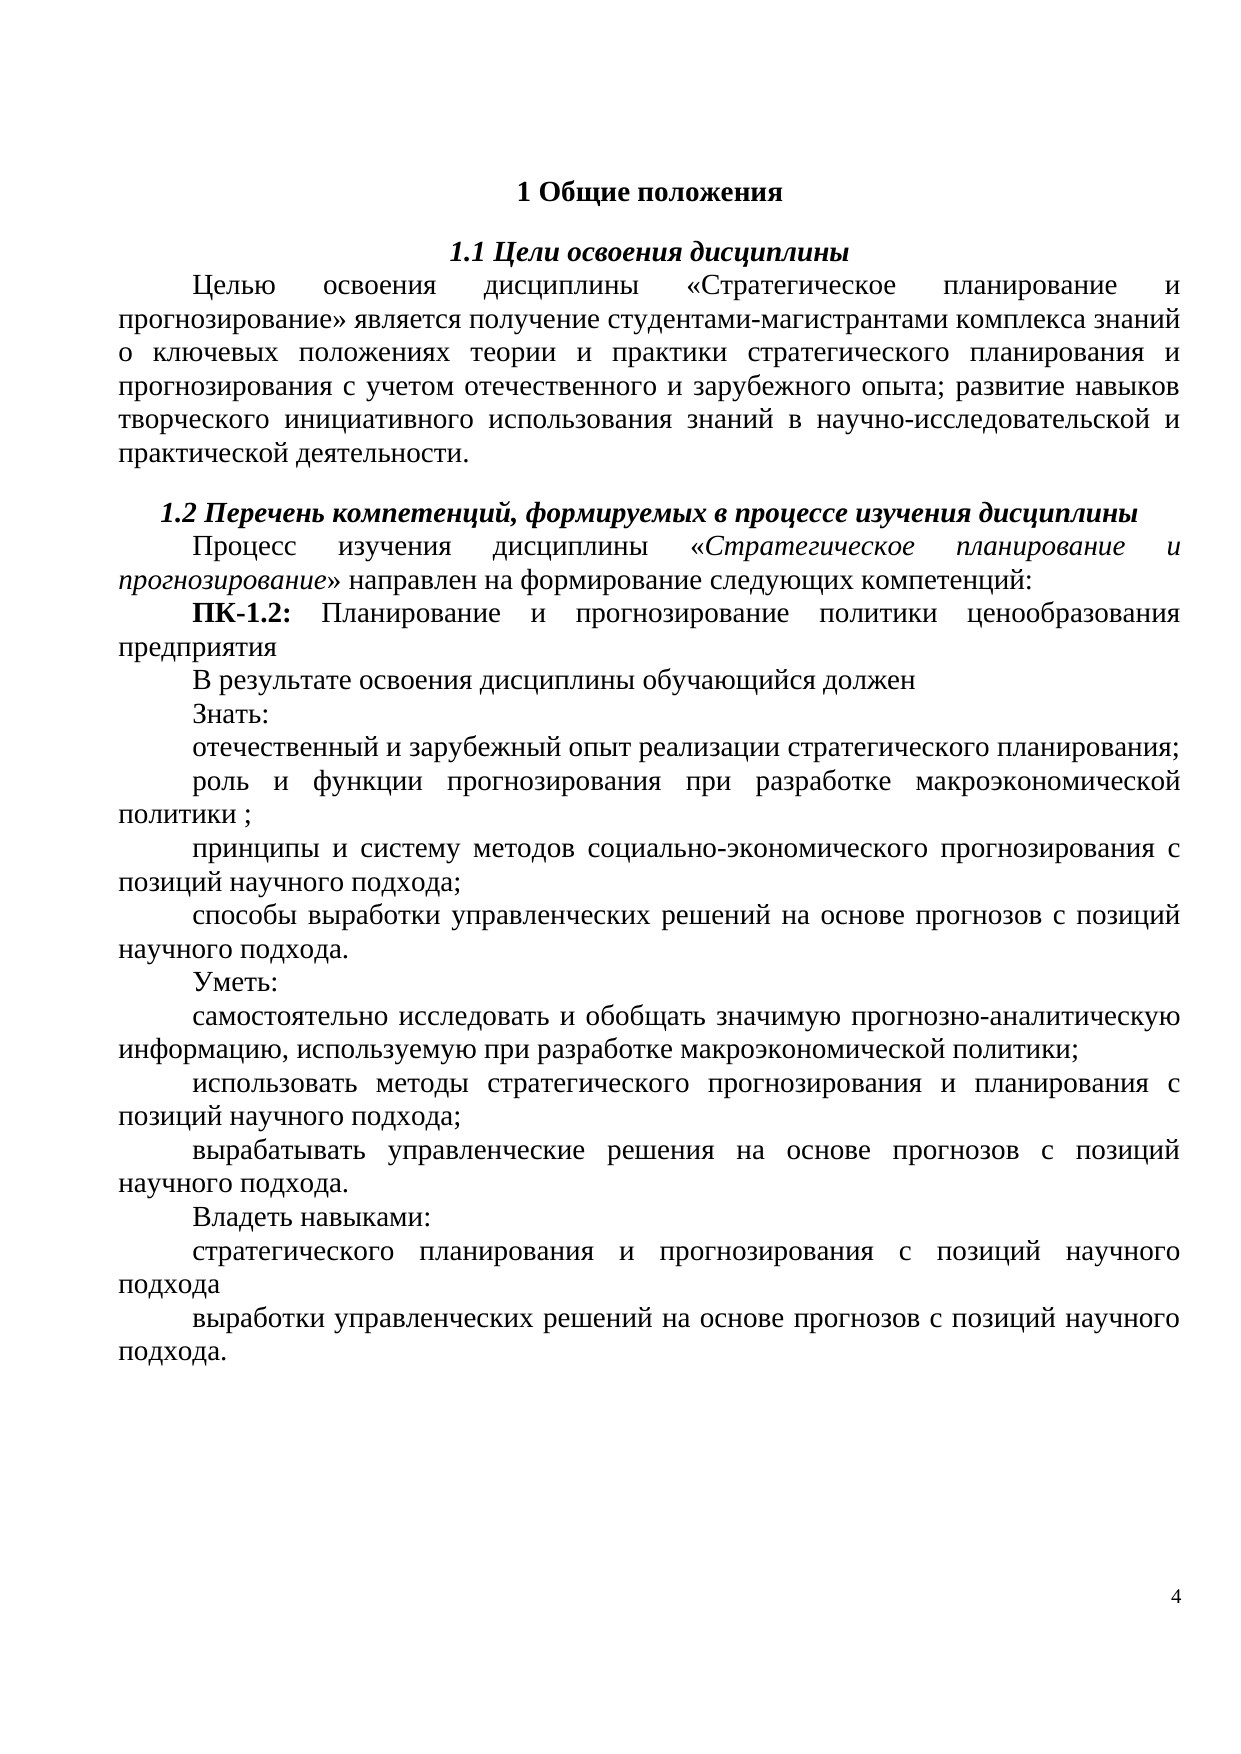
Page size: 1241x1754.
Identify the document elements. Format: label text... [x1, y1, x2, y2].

text использовать методы стратегического прогнозирования и планирования с позиций научного подхода; [118, 1065, 1181, 1132]
subtitle 1.2 Перечень компетенций, формируемых в процессе изучения дисциплины [118, 495, 1181, 528]
text Владеть навыками: [118, 1199, 1181, 1233]
text отечественный и зарубежный опыт реализации стратегического планирования; [118, 729, 1181, 763]
text Целью освоения дисциплины «Стратегическое планирование и прогнозирование» является получение студентами-магистрантами комплекса знаний о ключевых положениях теории и практики стратегического планирования и прогнозирования с учетом отечественного и зарубежного опыта; развитие навыков творческого инициативного использования знаний в научно-исследовательской и практической деятельности. [118, 267, 1181, 468]
text выработки управленческих решений на основе прогнозов с позиций научного подхода. [118, 1300, 1181, 1367]
text ПК-1.2: Планирование и прогнозирование политики ценообразования предприятия [118, 595, 1181, 662]
text В результате освоения дисциплины обучающийся должен [118, 662, 1181, 696]
text Процесс изучения дисциплины «Стратегическое планирование и прогнозирование» направлен на формирование следующих компетенций: [118, 528, 1181, 595]
text способы выработки управленческих решений на основе прогнозов с позиций научного подхода. [118, 897, 1181, 964]
text вырабатывать управленческие решения на основе прогнозов с позиций научного подхода. [118, 1132, 1181, 1199]
text роль и функции прогнозирования при разработке макроэкономической политики ; [118, 763, 1181, 830]
text самостоятельно исследовать и обобщать значимую прогнозно-аналитическую информацию, используемую при разработке макроэкономической политики; [118, 998, 1181, 1065]
text принципы и систему методов социально-экономического прогнозирования с позиций научного подхода; [118, 830, 1181, 897]
text Уметь: [118, 964, 1181, 998]
text стратегического планирования и прогнозирования с позиций научного подхода [118, 1233, 1181, 1300]
subtitle 1 Общие положения [118, 174, 1181, 207]
subtitle 1.1 Цели освоения дисциплины [118, 234, 1181, 267]
text Знать: [118, 696, 1181, 729]
